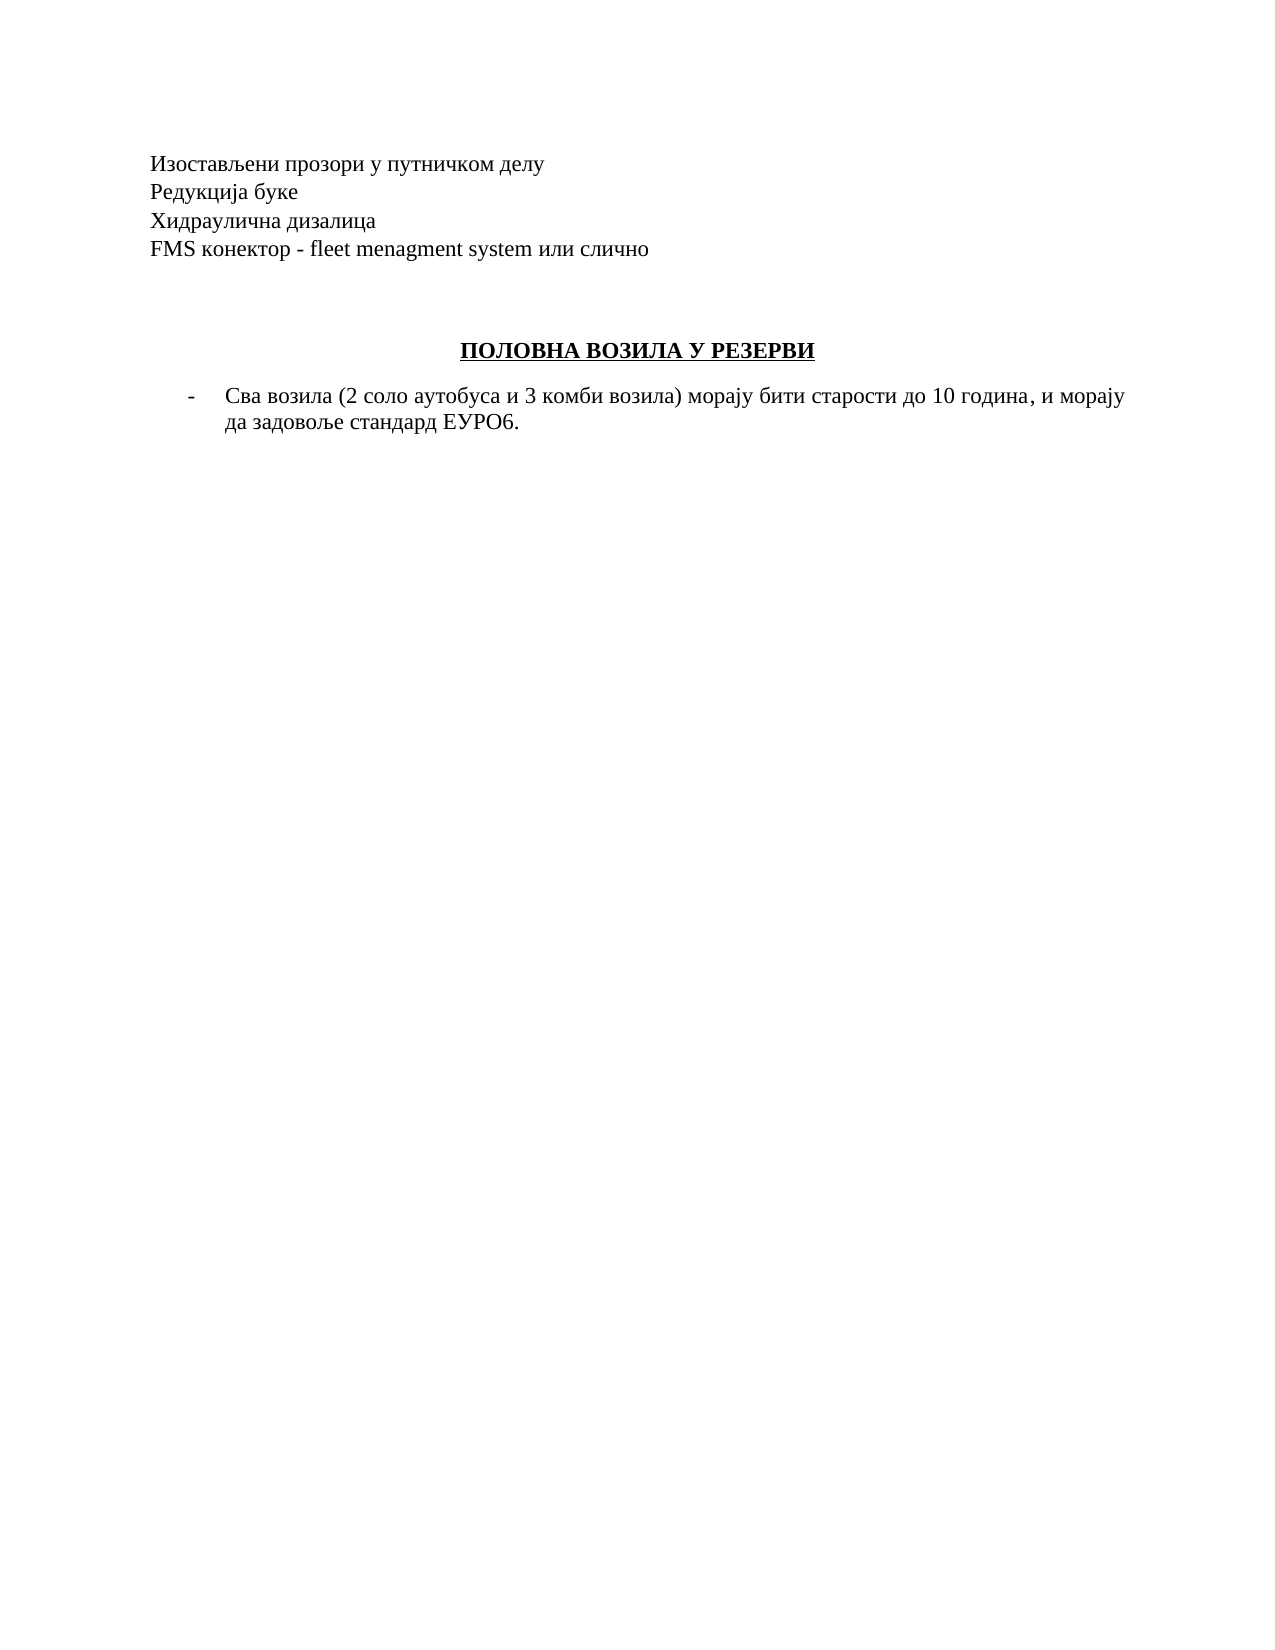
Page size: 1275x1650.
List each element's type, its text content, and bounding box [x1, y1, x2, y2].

text Изостављени прозори у путничком делу [150, 150, 1125, 176]
text ПОЛОВНА ВОЗИЛА У РЕЗЕРВИ [150, 337, 1125, 363]
list Сва возила (2 соло аутобуса и 3 комби возила) морају бити старости до 10 година, и морају да задовоље стандард ЕУРО6. [187, 382, 1125, 435]
text FMS конектор - fleet menagment system или слично [150, 235, 1125, 262]
text Хидраулична дизалица [150, 207, 1125, 233]
text Редукција буке [150, 178, 1125, 205]
